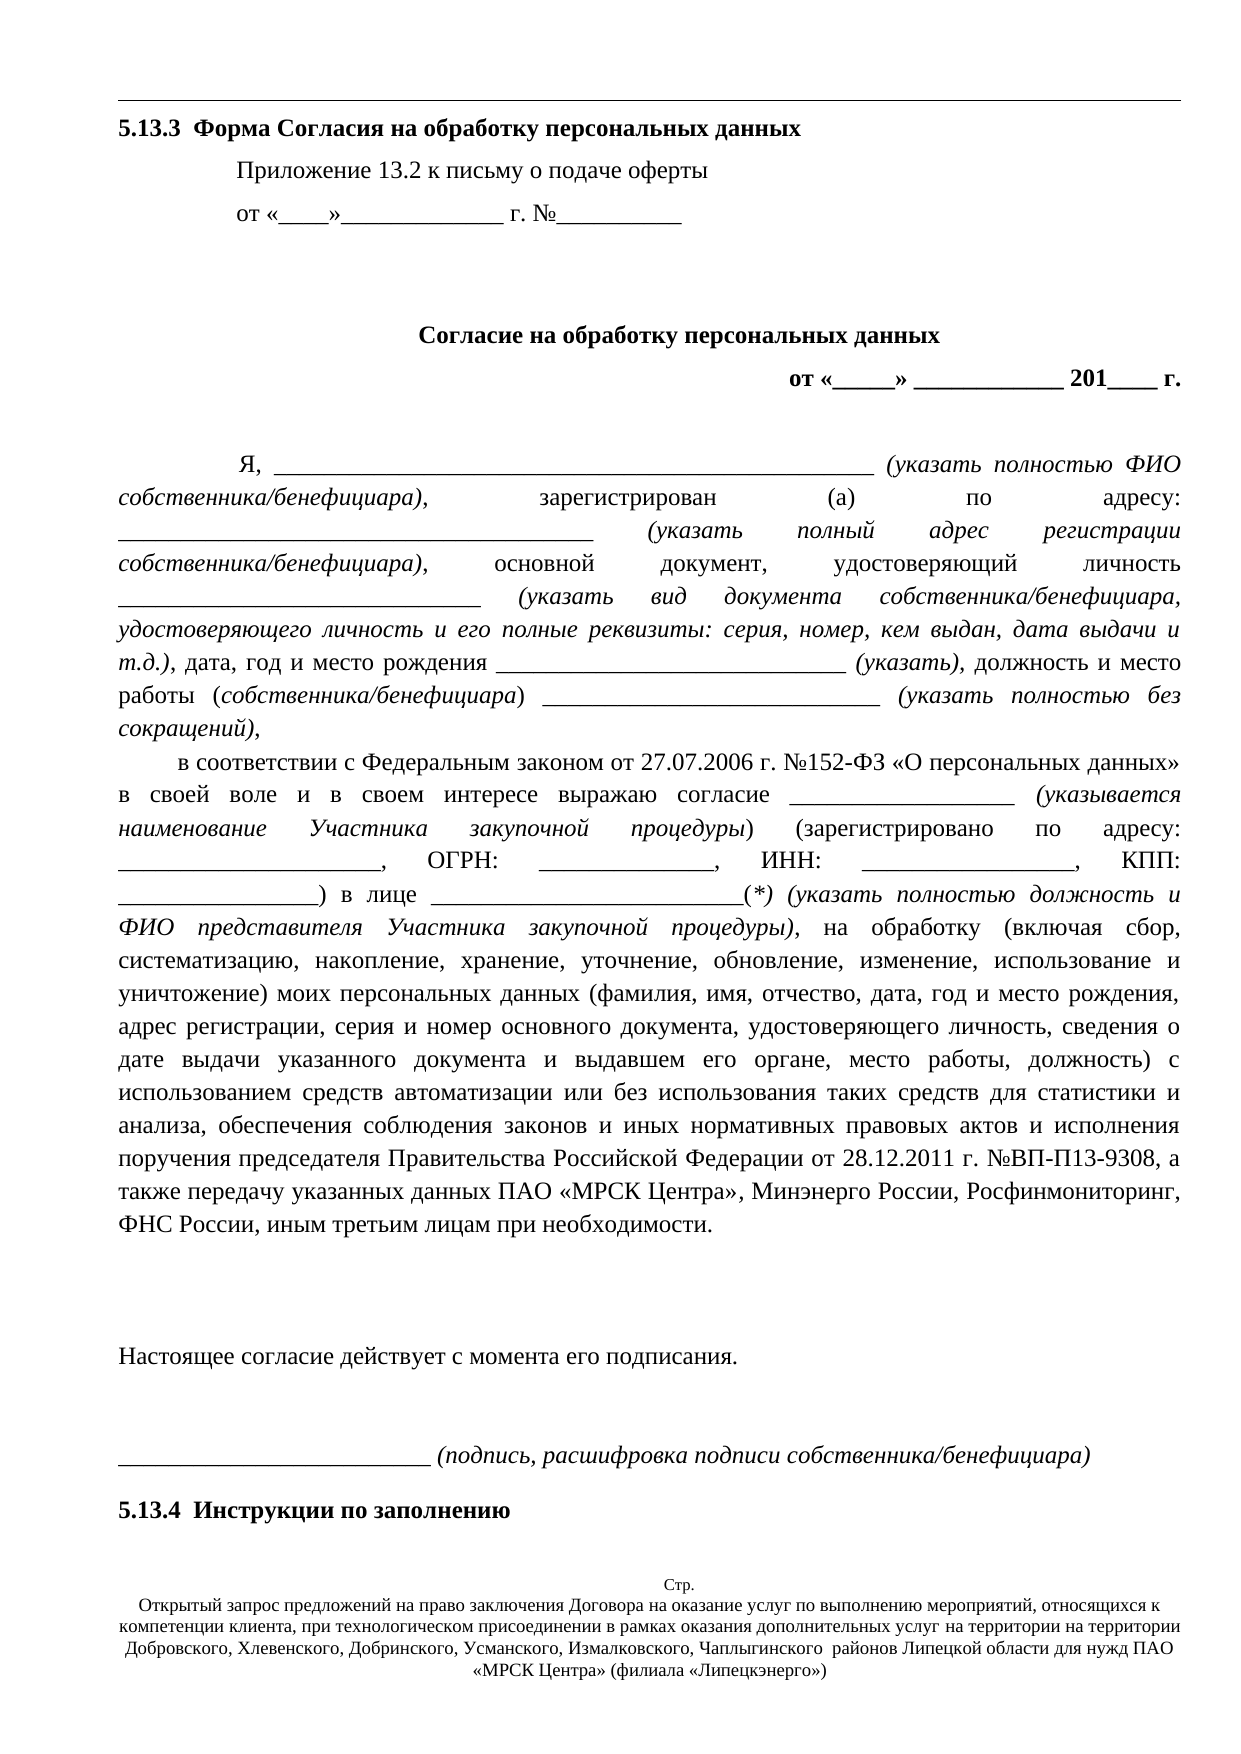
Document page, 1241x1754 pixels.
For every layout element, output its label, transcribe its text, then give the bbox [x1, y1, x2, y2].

text Настоящее согласие действует с момента его подписания. [118, 1341, 1181, 1370]
subtitle Форма Согласия на обработку персональных данных [118, 113, 1181, 142]
subtitle Инструкции по заполнению [118, 1496, 1181, 1524]
text в соответствии с Федеральным законом от 27.07.2006 г. №152-ФЗ «О персональных данных» в своей воле и в своем интересе выражаю согласие __________________ (указывается наименование Участника закупочной процедуры) (зарегистрировано по адресу: _____________________, ОГРН: ______________, ИНН: _________________, КПП: ________________) в лице _________________________(*) (указать полностью должность и ФИО представителя Участника закупочной процедуры), на обработку (включая сбор, систематизацию, накопление, хранение, уточнение, обновление, изменение, использование и уничтожение) моих персональных данных (фамилия, имя, отчество, дата, год и место рождения, адрес регистрации, серия и номер основного документа, удостоверяющего личность, сведения о дате выдачи указанного документа и выдавшем его органе, место работы, должность) с использованием средств автоматизации или без использования таких средств для статистики и анализа, обеспечения соблюдения законов и иных нормативных правовых актов и исполнения поручения председателя Правительства Российской Федерации от 28.12.2011 г. №ВП-П13-9308, а также передачу указанных данных ПАО «МРСК Центра», Минэнерго России, Росфинмониторинг, ФНС России, иным третьим лицам при необходимости. [118, 747, 1181, 1238]
text Я, ________________________________________________ (указать полностью ФИО собственника/бенефициара), зарегистрирован (а) по адресу: ______________________________________ (указать полный адрес регистрации собственника/бенефициара), основной документ, удостоверяющий личность _____________________________ (указать вид документа собственника/бенефициара, удостоверяющего личность и его полные реквизиты: серия, номер, кем выдан, дата выдачи и т.д.), дата, год и место рождения ____________________________ (указать), должность и место работы (собственника/бенефициара) ___________________________ (указать полностью без сокращений), [118, 449, 1181, 742]
text Согласие на обработку персональных данных [118, 320, 1181, 349]
text от «_____» ____________ 201____ г. [118, 363, 1181, 392]
text Приложение 13.2 к письму о подаче оферты от «____»_____________ г. №__________ [236, 155, 1181, 227]
text _________________________ (подпись, расшифровка подписи собственника/бенефициара) [118, 1440, 1181, 1469]
